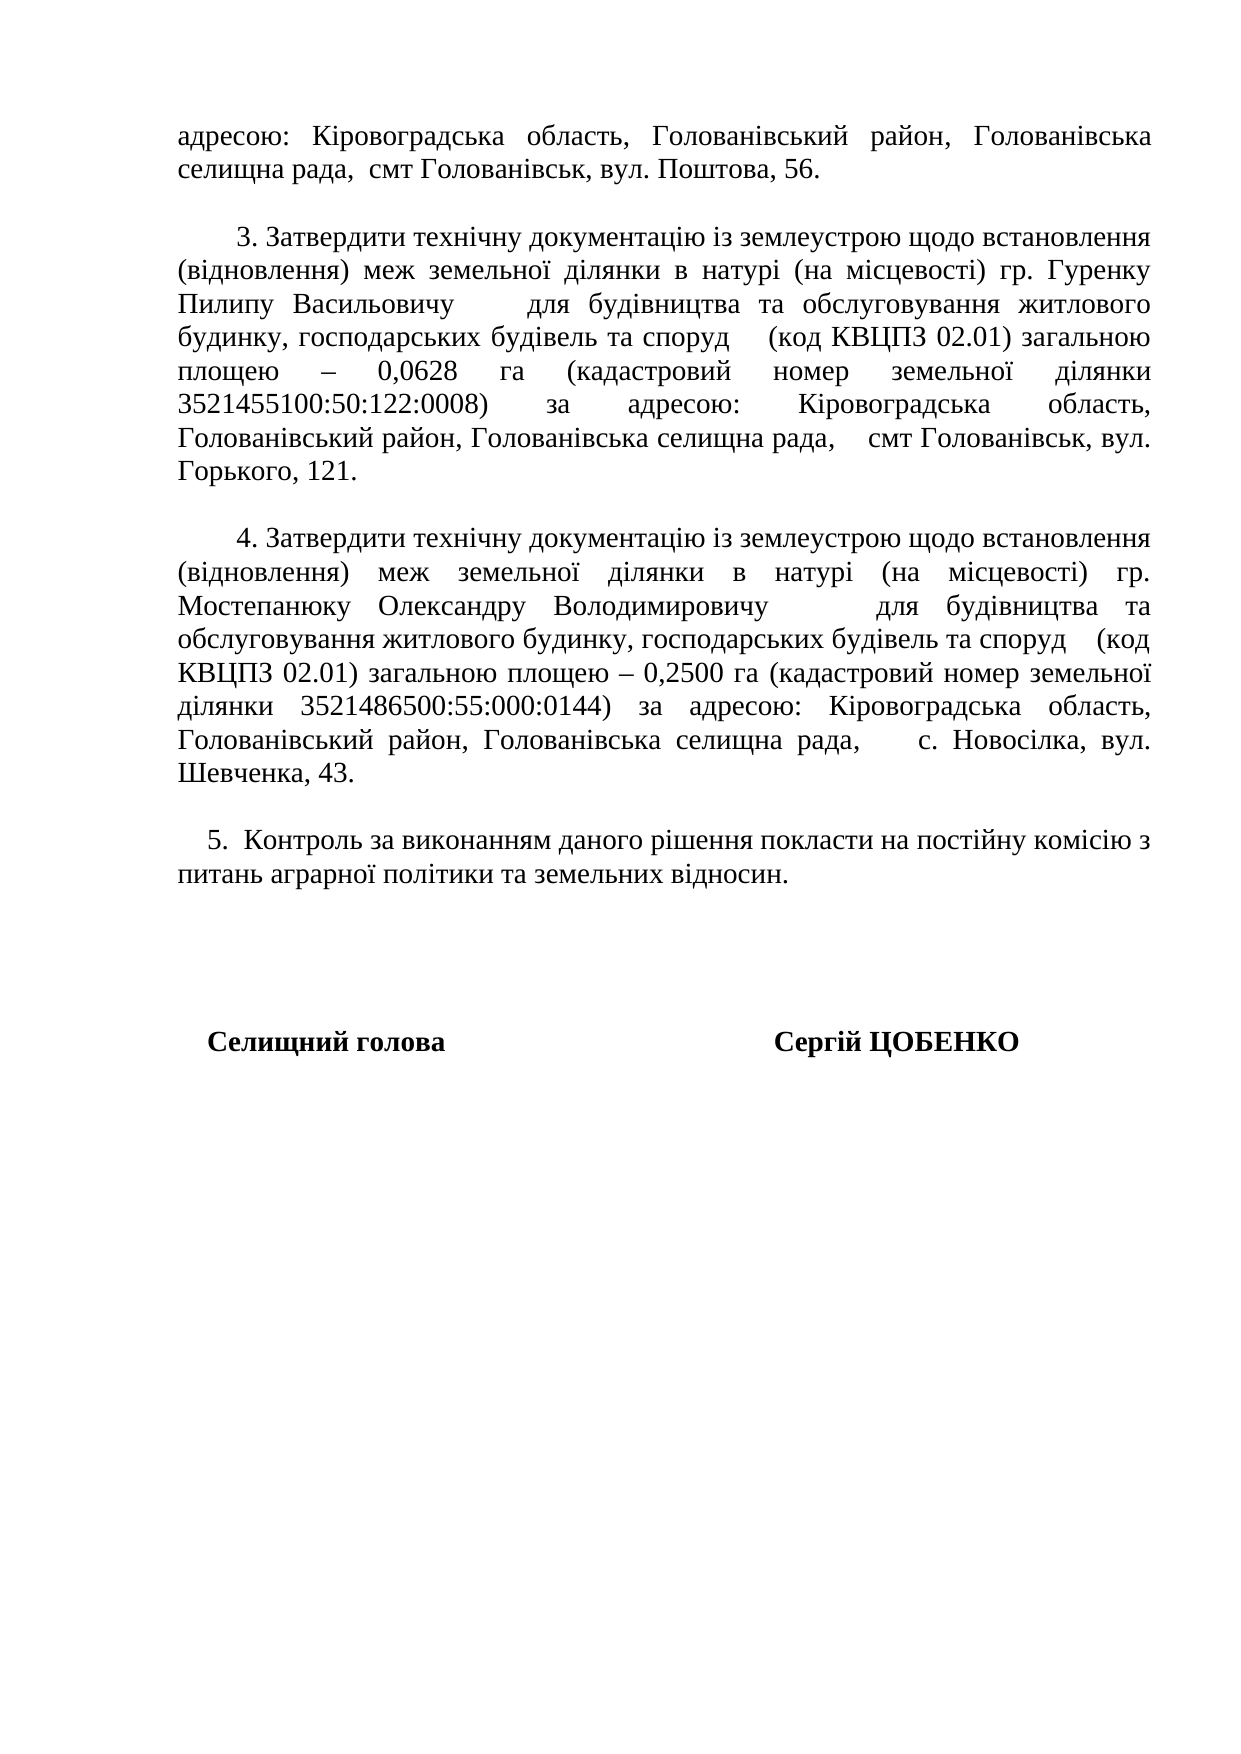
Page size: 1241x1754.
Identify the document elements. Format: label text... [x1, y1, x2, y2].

text 4. Затвердити технічну документацію із землеустрою щодо встановлення (відновлення) меж земельної ділянки в натурі (на місцевості) гр. Мостепанюку Олександру Володимировичу для будівництва та обслуговування житлового будинку, господарських будівель та споруд (код КВЦПЗ 02.01) загальною площею – 0,2500 га (кадастровий номер земельної ділянки 3521486500:55:000:0144) за адресою: Кіровоградська область, Голованівський район, Голованівська селищна рада, с. Новосілка, вул. Шевченка, 43. [177, 521, 1152, 789]
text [177, 118, 1152, 185]
text 5. Контроль за виконанням даного рішення покласти на постійну комісію з питань аграрної політики та земельних відносин. [177, 822, 1152, 889]
text Селищний голова Сергій ЦОБЕНКО [177, 1024, 1152, 1057]
text 3. Затвердити технічну документацію із землеустрою щодо встановлення (відновлення) меж земельної ділянки в натурі (на місцевості) гр. Гуренку Пилипу Васильовичу для будівництва та обслуговування житлового будинку, господарських будівель та споруд (код КВЦПЗ 02.01) загальною площею – 0,0628 га (кадастровий номер земельної ділянки 3521455100:50:122:0008) за адресою: Кіровоградська область, Голованівський район, Голованівська селищна рада, смт Голованівськ, вул. Горького, 121. [177, 219, 1152, 487]
